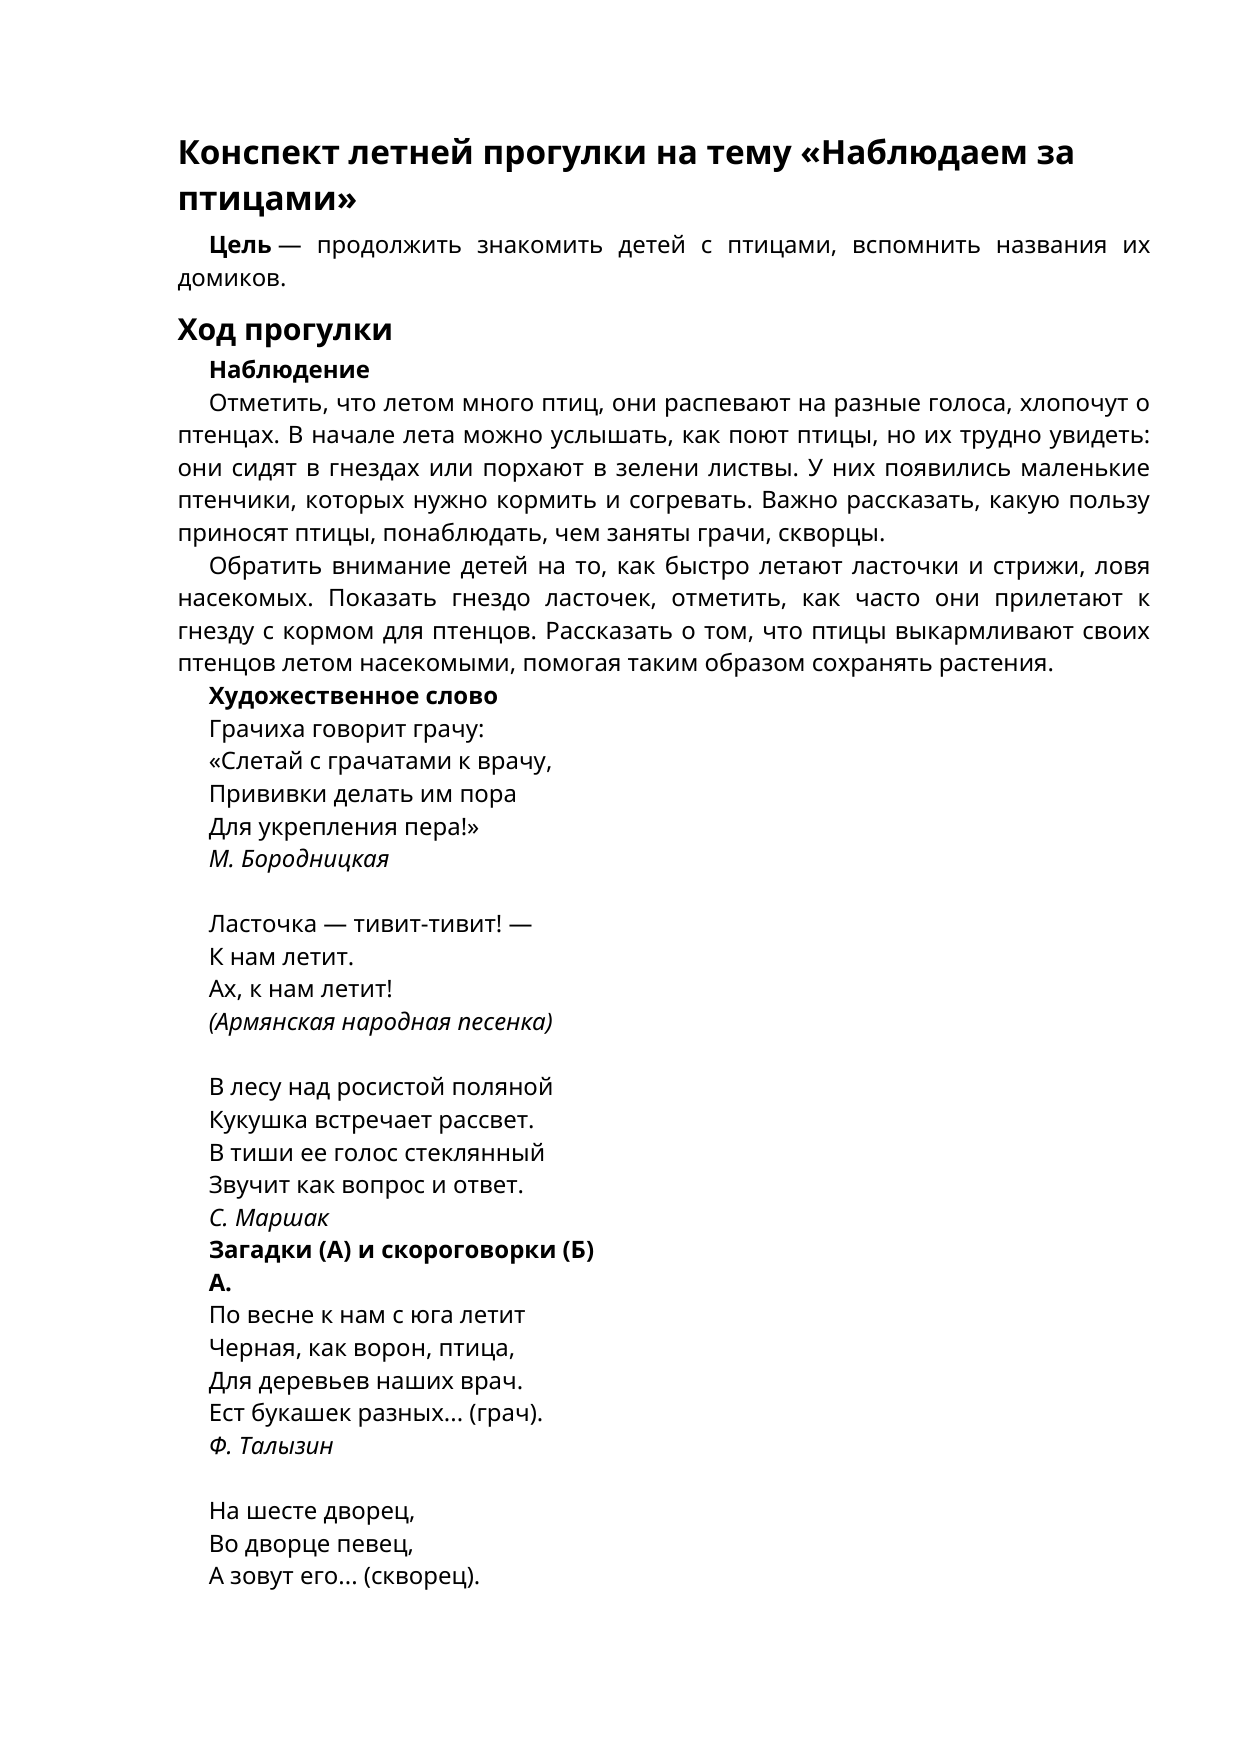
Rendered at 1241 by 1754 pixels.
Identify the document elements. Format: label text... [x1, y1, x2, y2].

text М. Бородницкая [177, 842, 1152, 874]
text Обратить внимание детей на то, как быстро летают ласточки и стрижи, ловя насекомых. Показать гнездо ласточек, отметить, как часто они прилетают к гнезду с кормом для птенцов. Рассказать о том, что птицы выкармливают своих птенцов летом насекомыми, помогая таким образом сохранять растения. [177, 548, 1152, 679]
text В лесу над росистой поляной [177, 1070, 1152, 1103]
text Ход прогулки [177, 308, 1152, 350]
text Конспект летней прогулки на тему «Наблюдаем за птицами» [177, 129, 1152, 220]
text Во дворце певец, [177, 1527, 1152, 1559]
text Для деревьев наших врач. [177, 1363, 1152, 1396]
text Ест букашек разных... (грач). [177, 1396, 1152, 1429]
text С. Маршак [177, 1201, 1152, 1233]
text На шесте дворец, [177, 1494, 1152, 1527]
text (Армянская народная песенка) [177, 1005, 1152, 1037]
text «Слетай с грачатами к врачу, [177, 744, 1152, 777]
text Цель — продолжить знакомить детей с птицами, вспомнить названия их домиков. [177, 228, 1152, 293]
text По весне к нам с юга летит [177, 1298, 1152, 1331]
text Грачиха говорит грачу: [177, 711, 1152, 744]
text А. [177, 1266, 1152, 1298]
text В тиши ее голос стеклянный [177, 1135, 1152, 1168]
text Наблюдение [177, 353, 1152, 385]
text Черная, как ворон, птица, [177, 1331, 1152, 1363]
text Прививки делать им пора [177, 777, 1152, 809]
text Ах, к нам летит! [177, 972, 1152, 1005]
text Ф. Талызин [177, 1429, 1152, 1461]
text Загадки (А) и скороговорки (Б) [177, 1233, 1152, 1266]
text Ласточка — тивит-тивит! — [177, 907, 1152, 940]
text Звучит как вопрос и ответ. [177, 1168, 1152, 1201]
text Художественное слово [177, 679, 1152, 711]
text Кукушка встречает рассвет. [177, 1103, 1152, 1135]
text К нам летит. [177, 940, 1152, 972]
text А зовут его... (скворец). [177, 1559, 1152, 1592]
text Отметить, что летом много птиц, они распевают на разные голоса, хлопочут о птенцах. В начале лета можно услышать, как поют птицы, но их трудно увидеть: они сидят в гнездах или порхают в зелени листвы. У них появились маленькие птенчики, которых нужно кормить и согревать. Важно рассказать, какую пользу приносят птицы, понаблюдать, чем заняты грачи, скворцы. [177, 385, 1152, 548]
text Для укрепления пера!» [177, 809, 1152, 842]
